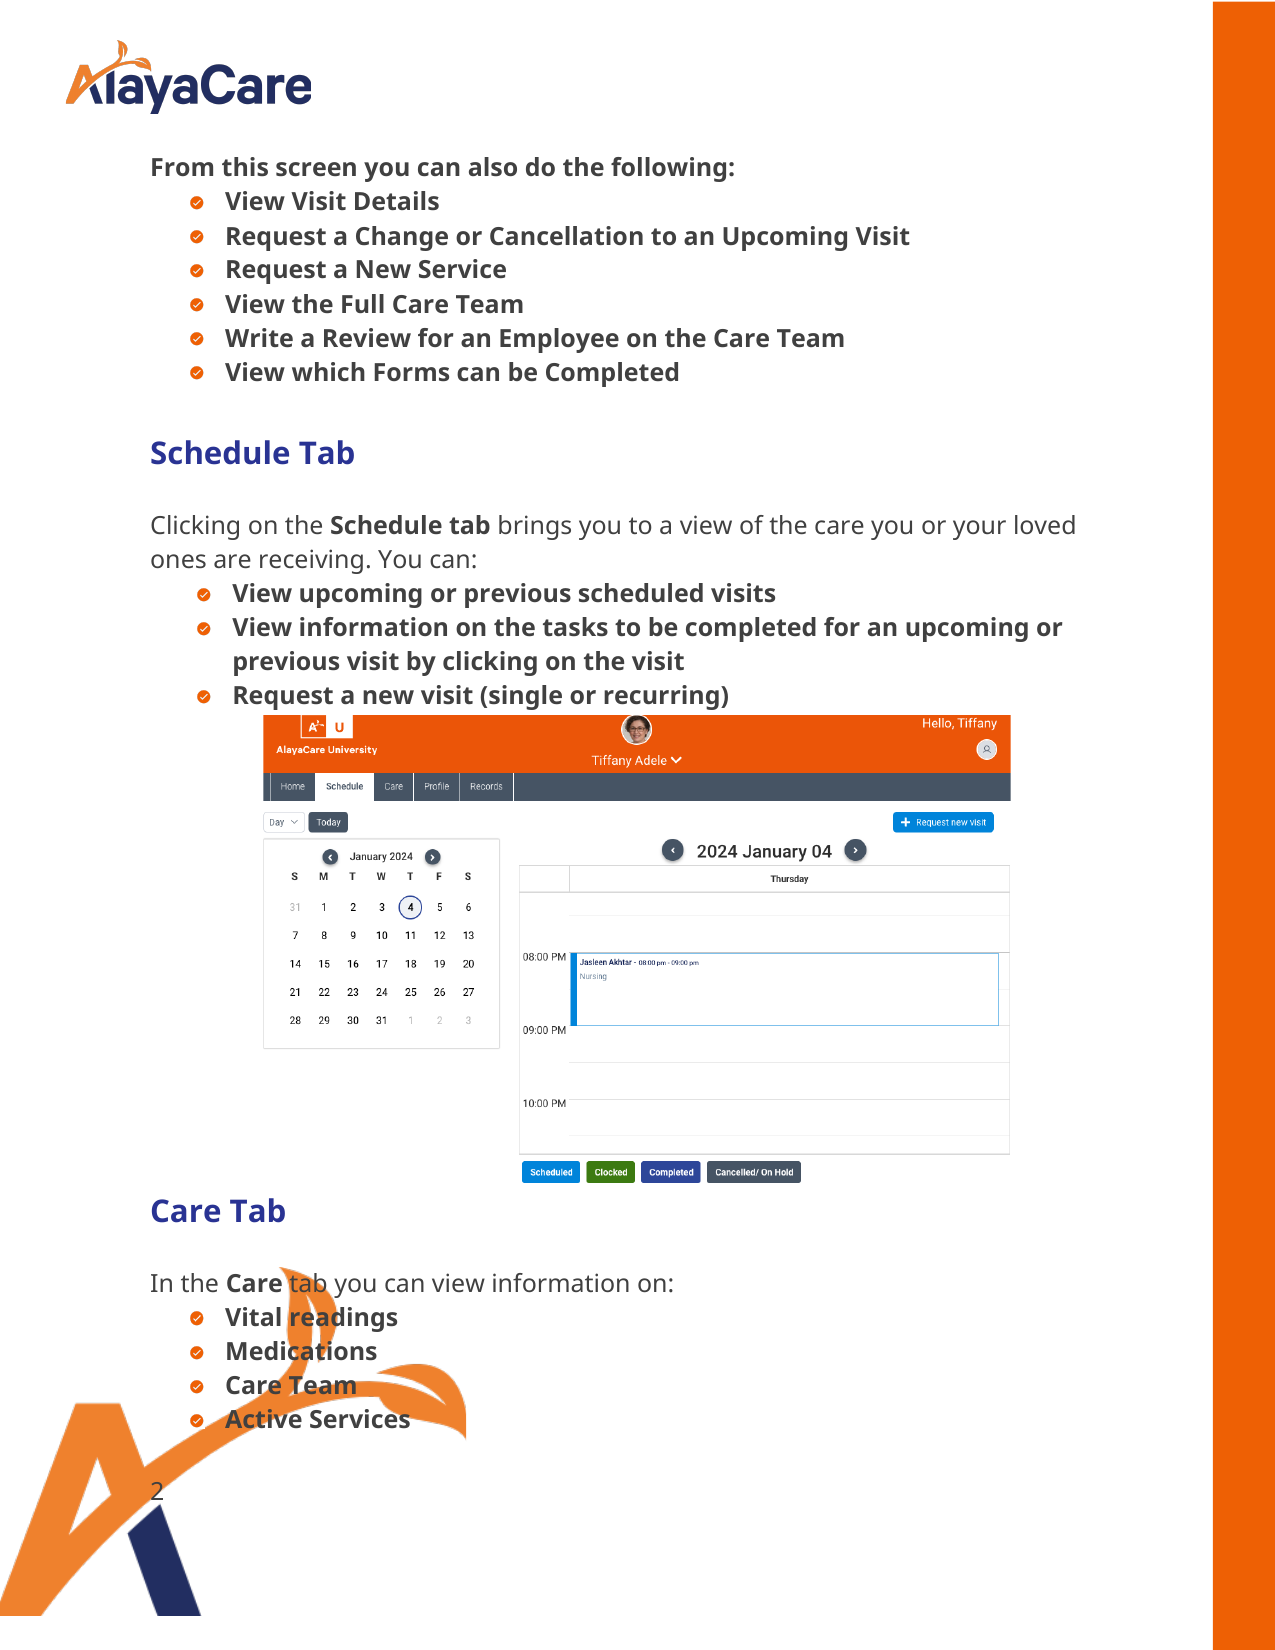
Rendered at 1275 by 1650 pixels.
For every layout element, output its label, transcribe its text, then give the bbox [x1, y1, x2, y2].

picture [263, 715, 1011, 1188]
list Request a New Service [187, 252, 1125, 286]
list Medications [187, 1334, 1125, 1368]
text In the Care tab you can view information on: [150, 1266, 1125, 1300]
list Request a new visit (single or recurring) [194, 678, 1125, 712]
list View upcoming or previous scheduled visits [194, 576, 1125, 610]
list View Visit Details [187, 184, 1125, 218]
subtitle Care Tab [150, 1189, 1125, 1232]
list Care Team [187, 1368, 1125, 1402]
list Active Services [187, 1402, 1125, 1436]
list View information on the tasks to be completed for an upcoming or previous visit by clicking on the visit [194, 610, 1125, 678]
text From this screen you can also do the following: [150, 150, 1125, 184]
list View the Full Care Team [187, 286, 1125, 320]
text Clicking on the Schedule tab brings you to a view of the care you or your loved ones are receiving. You can: [150, 508, 1125, 576]
list Write a Review for an Employee on the Care Team [187, 320, 1125, 354]
list Request a Change or Cancellation to an Upcoming Visit [187, 218, 1125, 252]
list Vital readings [187, 1300, 1125, 1334]
subtitle Schedule Tab [150, 431, 1125, 474]
list View which Forms can be Completed [187, 354, 1125, 388]
